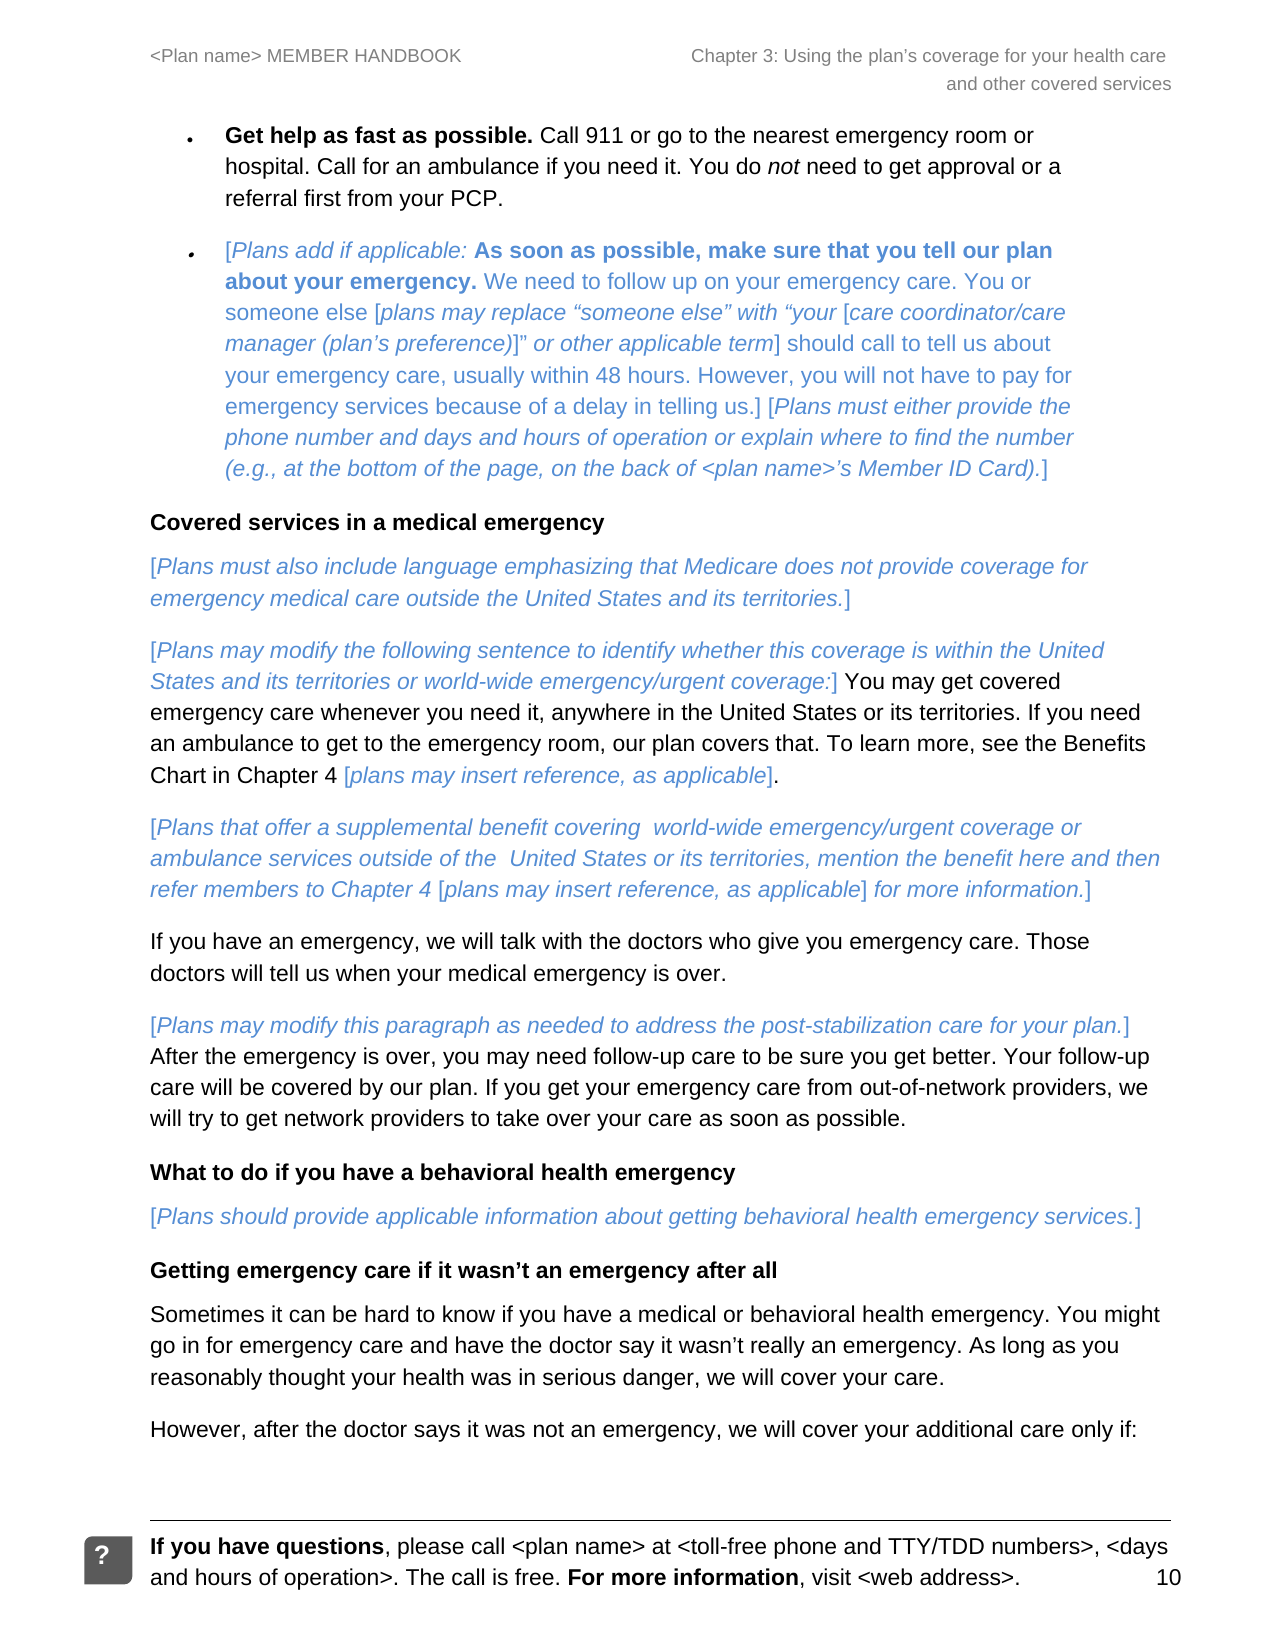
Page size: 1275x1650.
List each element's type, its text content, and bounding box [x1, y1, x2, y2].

text If you have an emergency, we will talk with the doctors who give you emergency care. Those doctors will tell us when your medical emergency is over. [150, 925, 1171, 987]
text However, after the doctor says it was not an emergency, we will cover your additional care only if: [150, 1412, 1171, 1443]
list [Plans add if applicable: As soon as possible, make sure that you tell our plan about your emergency. We need to follow up on your emergency care. You or someone else [plans may replace “someone else” with “your [care coordinator/care manager (plan’s preference)]” or other applicable term] should call to tell us about your emergency care, usually within 48 hours. However, you will not have to pay for emergency services because of a delay in telling us.] [Plans must either provide the phone number and days and hours of operation or explain where to find the number (e.g., at the bottom of the page, on the back of <plan name>’s Member ID Card).] [187, 233, 1096, 483]
subtitle Covered services in a medical emergency [150, 504, 1096, 537]
text [Plans may modify this paragraph as needed to address the post-stabilization care for your plan.] After the emergency is over, you may need follow-up care to be sure you get better. Your follow-up care will be covered by our plan. If you get your emergency care from out-of-network providers, we will try to get network providers to take over your care as soon as possible. [150, 1008, 1171, 1133]
subtitle Getting emergency care if it wasn’t an emergency after all [150, 1252, 1096, 1285]
text Sometimes it can be hard to know if you have a medical or behavioral health emergency. You might go in for emergency care and have the doctor say it wasn’t really an emergency. As long as you reasonably thought your health was in serious danger, we will cover your care. [150, 1298, 1171, 1391]
list Get help as fast as possible. Call 911 or go to the nearest emergency room or hospital. Call for an ambulance if you need it. You do not need to get approval or a referral first from your PCP. [187, 118, 1096, 212]
text [Plans must also include language emphasizing that Medicare does not provide coverage for emergency medical care outside the United States and its territories.] [150, 550, 1171, 612]
text [Plans may modify the following sentence to identify whether this coverage is within the United States and its territories or world-wide emergency/urgent coverage:] You may get covered emergency care whenever you need it, anywhere in the United States or its territories. If you need an ambulance to get to the emergency room, our plan covers that. To learn more, see the Benefits Chart in Chapter 4 [plans may insert reference, as applicable]. [150, 633, 1171, 789]
text [Plans that offer a supplemental benefit covering world-wide emergency/urgent coverage or ambulance services outside of the United States or its territories, mention the benefit here and then refer members to Chapter 4 [plans may insert reference, as applicable] for more information.] [150, 810, 1171, 904]
text [Plans should provide applicable information about getting behavioral health emergency services.] [150, 1200, 1171, 1231]
subtitle What to do if you have a behavioral health emergency [150, 1154, 1096, 1187]
